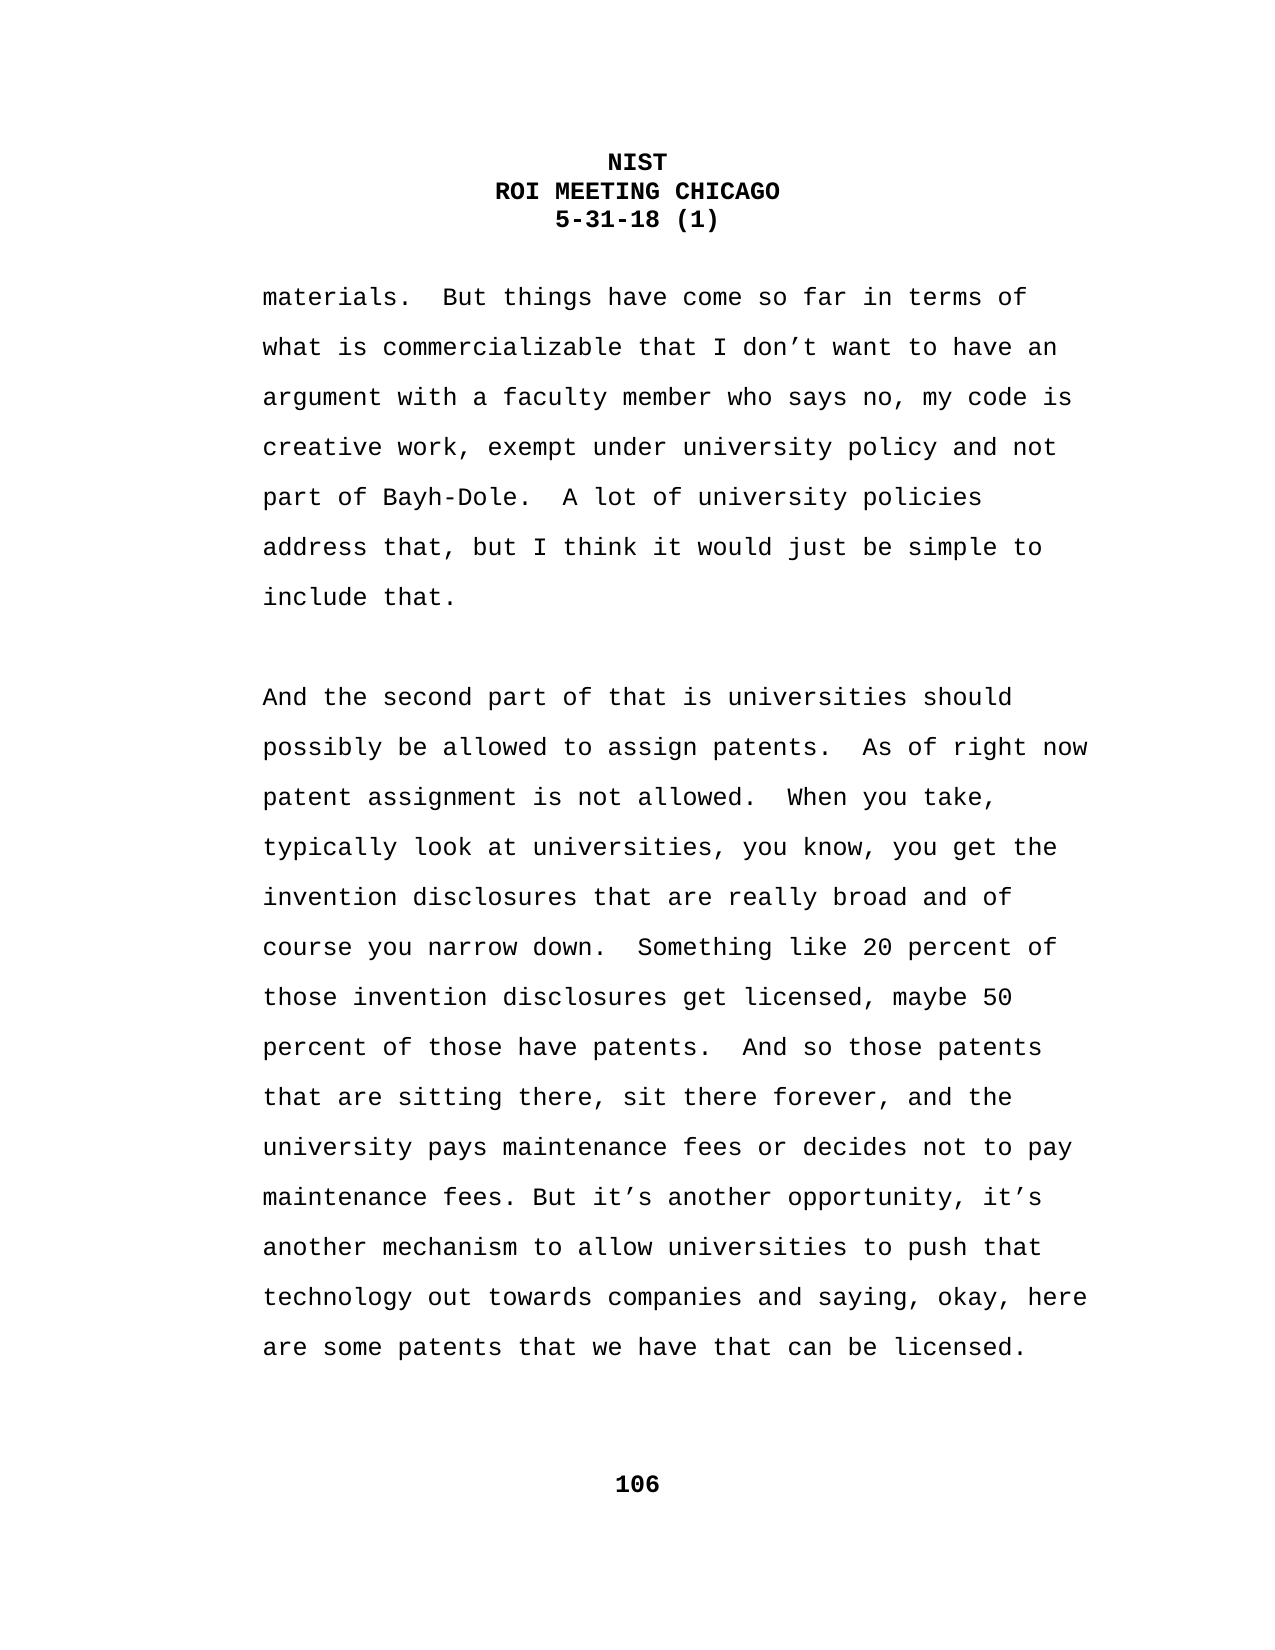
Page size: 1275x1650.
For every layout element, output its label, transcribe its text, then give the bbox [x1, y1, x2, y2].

text And the second part of that is universities should possibly be allowed to assign patents. As of right now patent assignment is not allowed. When you take, typically look at universities, you know, you get the invention disclosures that are really broad and of course you narrow down. Something like 20 percent of those invention disclosures get licensed, maybe 50 percent of those have patents. And so those patents that are sitting there, sit there forever, and the university pays maintenance fees or decides not to pay maintenance fees. But it’s another opportunity, it’s another mechanism to allow universities to push that technology out towards companies and saying, okay, here are some patents that we have that can be licensed. [262, 663, 1087, 1363]
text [262, 263, 1087, 613]
